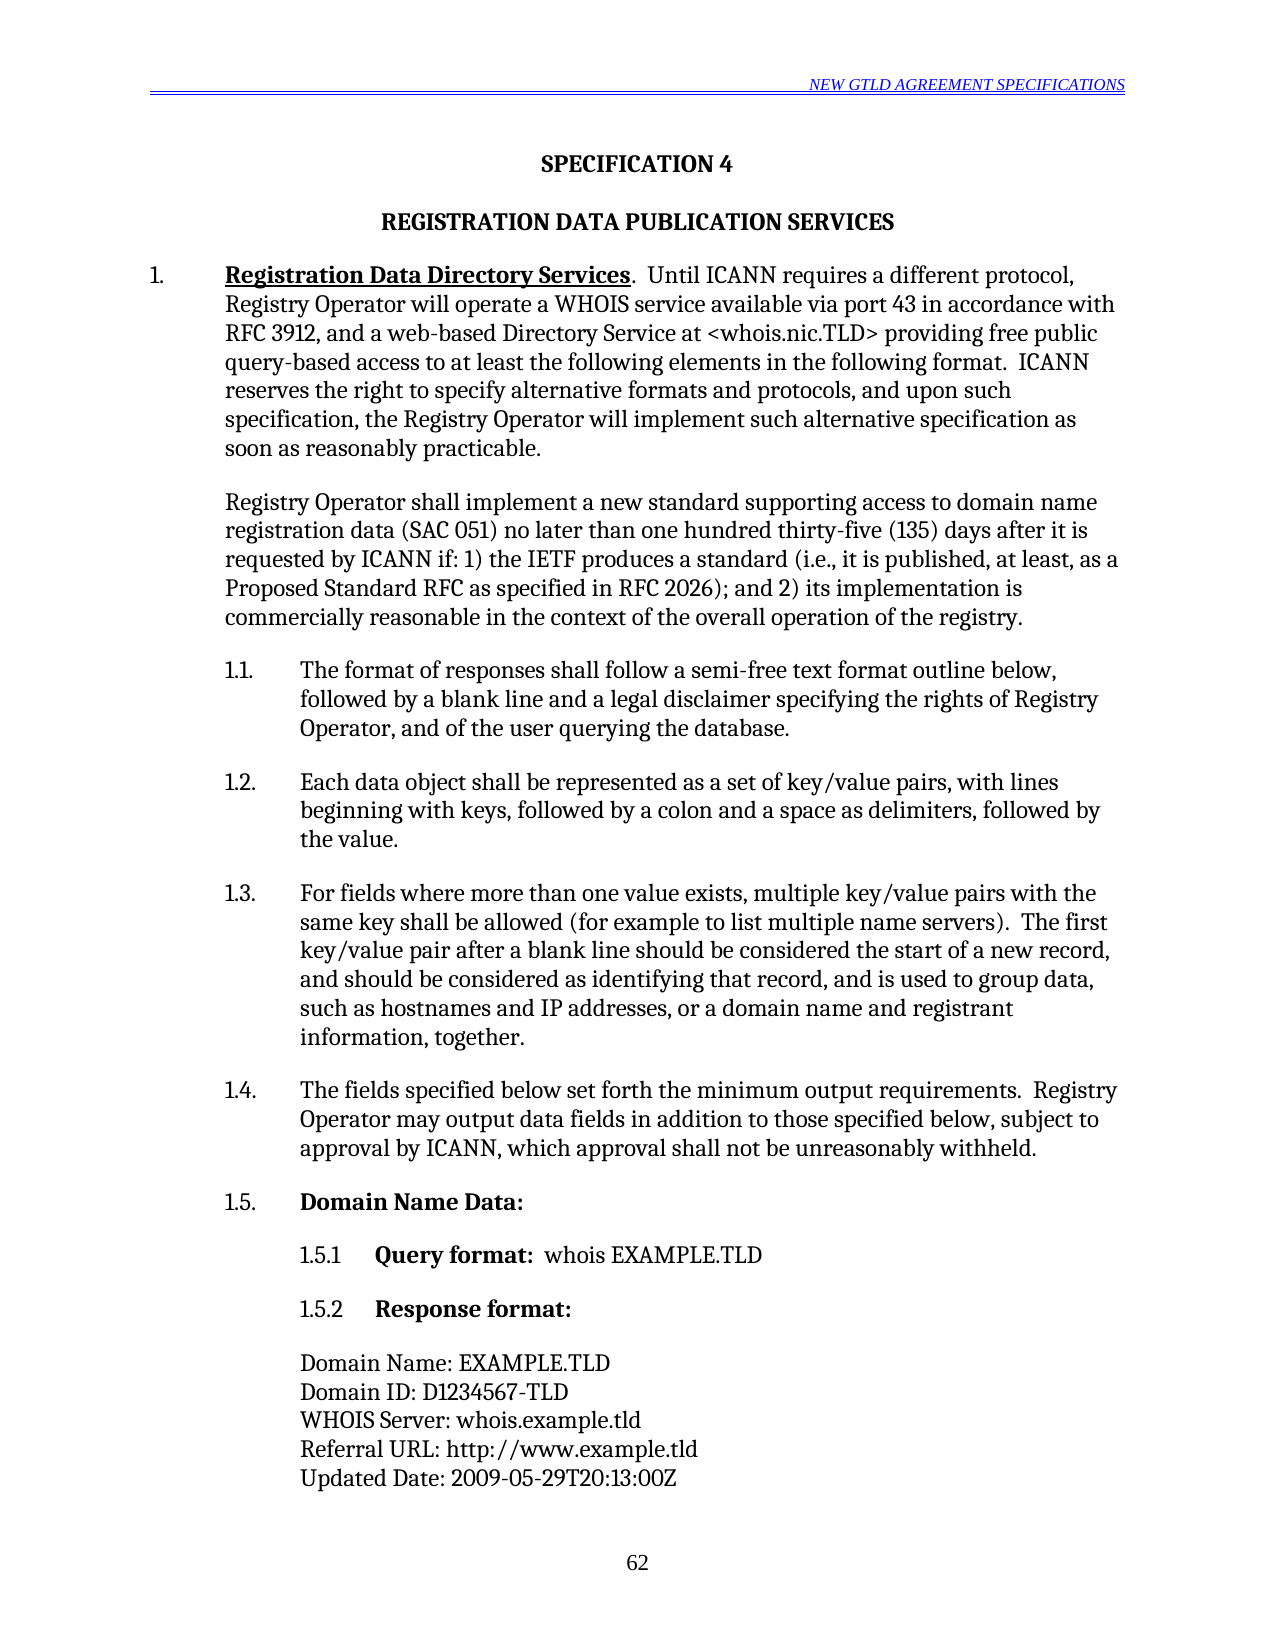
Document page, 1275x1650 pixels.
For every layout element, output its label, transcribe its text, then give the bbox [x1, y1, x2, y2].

text For fields where more than one value exists, multiple key/value pairs with the same key shall be allowed (for example to list multiple name servers). The first key/value pair after a blank line should be considered the start of a new record, and should be considered as identifying that record, and is used to group data, such as hostnames and IP addresses, or a domain name and registrant information, together. [225, 879, 1125, 1051]
text Query format: whois EXAMPLE.TLD [300, 1241, 1125, 1270]
text Domain Name Data: [225, 1187, 1125, 1216]
text Response format: [300, 1295, 1125, 1324]
text The fields specified below set forth the minimum output requirements. Registry Operator may output data fields in addition to those specified below, subject to approval by ICANN, which approval shall not be unreasonably withheld. [225, 1076, 1125, 1162]
text Registry Operator shall implement a new standard supporting access to domain name registration data (SAC 051) no later than one hundred thirty-five (135) days after it is requested by ICANN if: 1) the IETF produces a standard (i.e., it is published, at least, as a Proposed Standard RFC as specified in RFC 2026); and 2) its implementation is commercially reasonable in the context of the overall operation of the registry. [225, 487, 1125, 631]
text The format of responses shall follow a semi-free text format outline below, followed by a blank line and a legal disclaimer specifying the rights of Registry Operator, and of the user querying the database. [225, 656, 1125, 742]
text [300, 1349, 1125, 1492]
text Each data object shall be represented as a set of key/value pairs, with lines beginning with keys, followed by a colon and a space as delimiters, followed by the value. [225, 767, 1125, 854]
text Registration Data Directory Services. Until ICANN requires a different protocol, Registry Operator will operate a WHOIS service available via port 43 in accordance with RFC 3912, and a web-based Directory Service at <whois.nic.TLD> providing free public query-based access to at least the following elements in the following format. ICANN reserves the right to specify alternative formats and protocols, and upon such specification, the Registry Operator will implement such alternative specification as soon as reasonably practicable. [150, 261, 1125, 462]
text REGISTRATION DATA PUBLICATION SERVICES [150, 150, 1125, 236]
